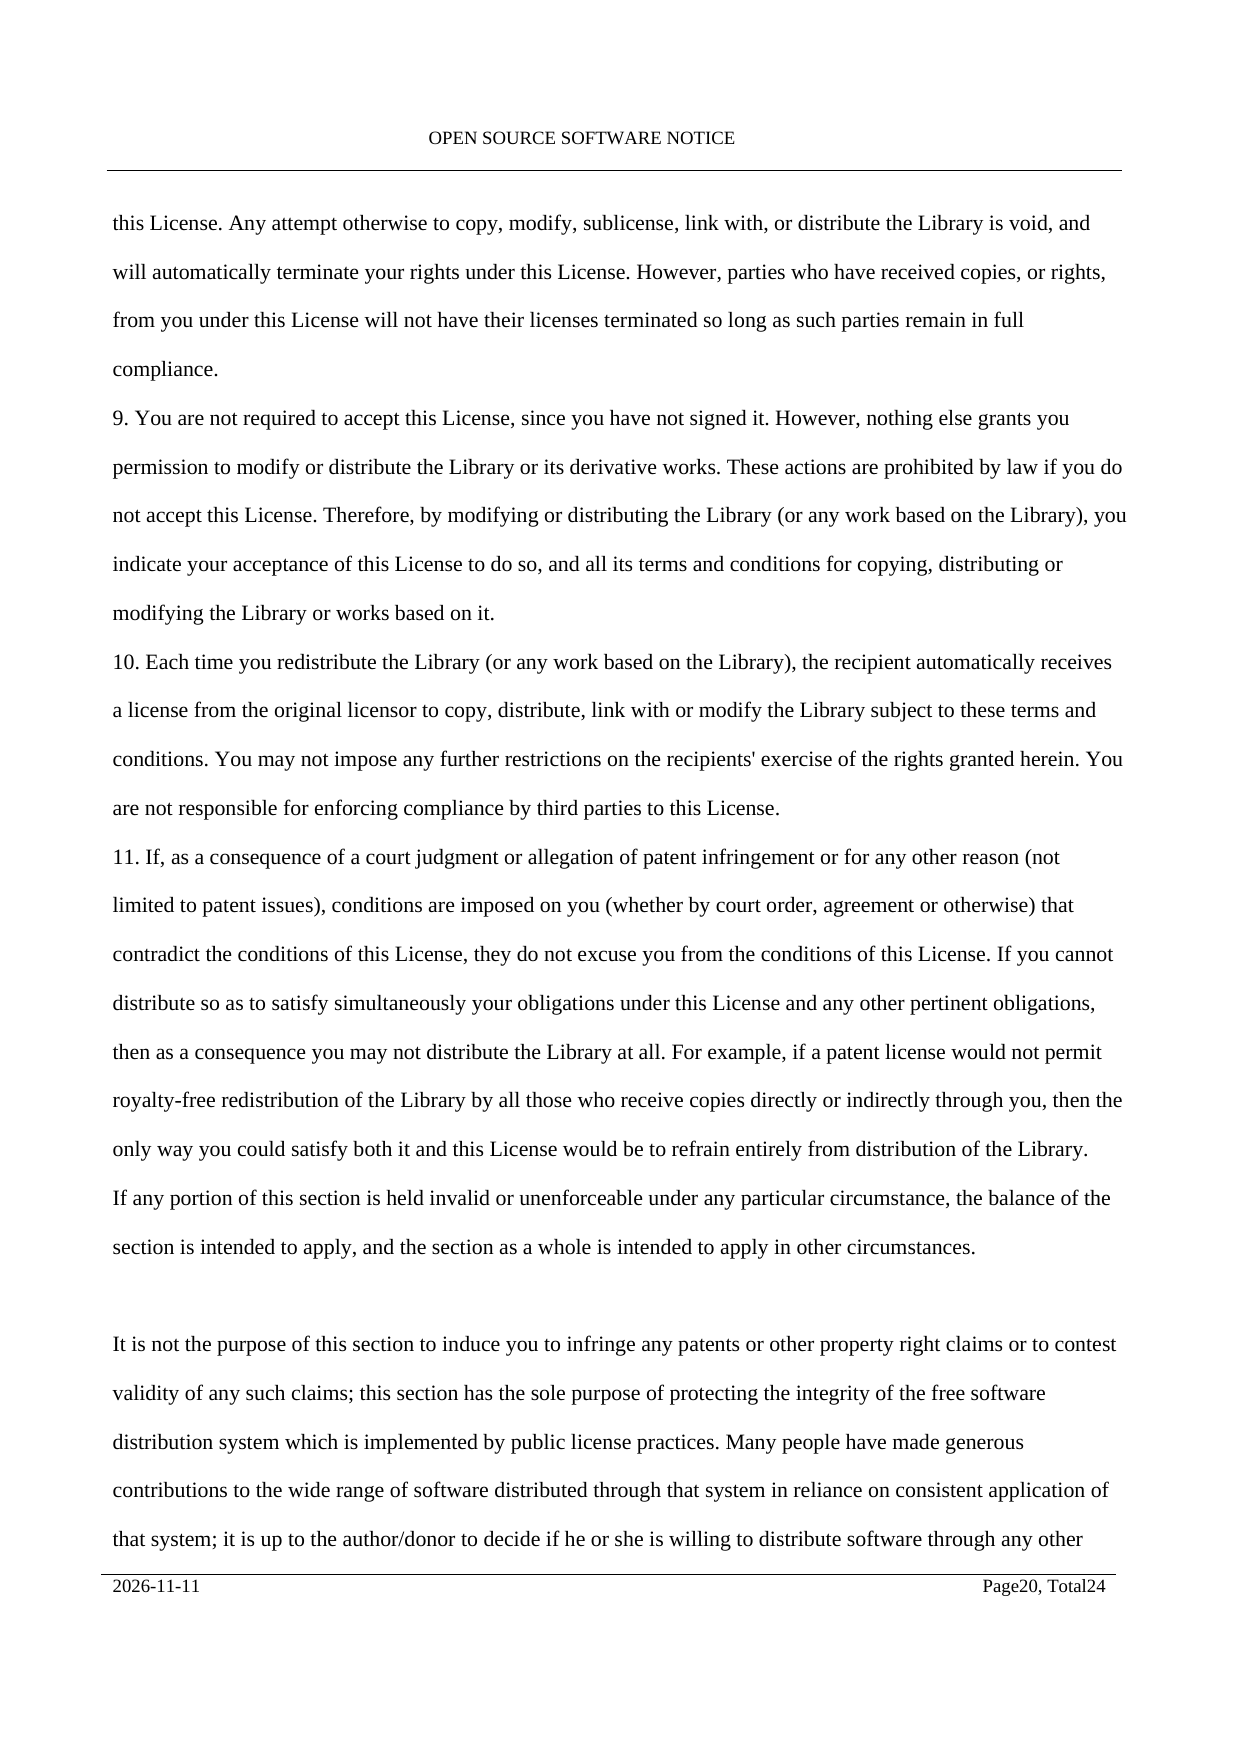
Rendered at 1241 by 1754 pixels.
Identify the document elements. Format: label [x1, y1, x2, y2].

text [112, 206, 1128, 1555]
